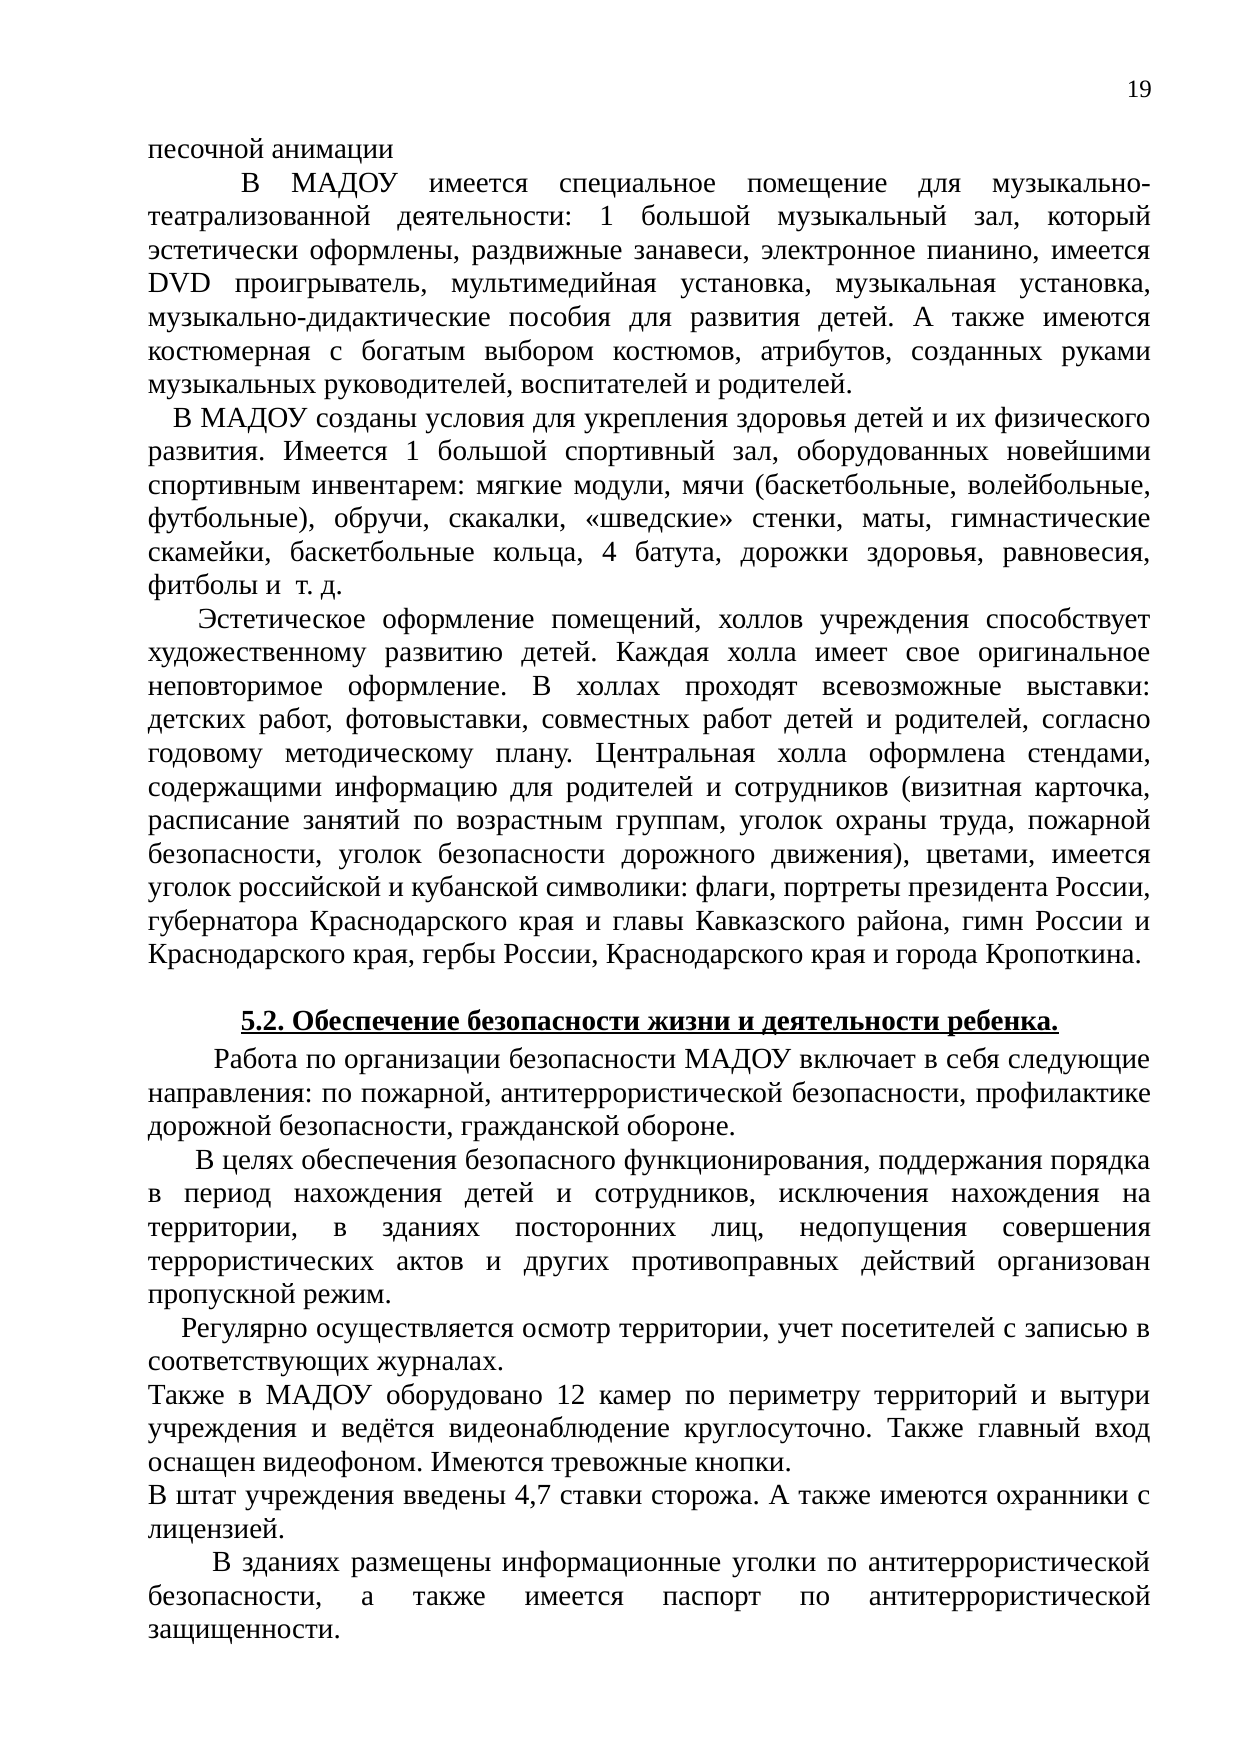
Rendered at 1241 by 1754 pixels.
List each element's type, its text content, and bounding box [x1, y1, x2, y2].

text Эстетическое оформление помещений, холлов учреждения способствует художественному развитию детей. Каждая холла имеет свое оригинальное неповторимое оформление. В холлах проходят всевозможные выставки: детских работ, фотовыставки, совместных работ детей и родителей, согласно годовому методическому плану. Центральная холла оформлена стендами, содержащими информацию для родителей и сотрудников (визитная карточка, расписание занятий по возрастным группам, уголок охраны труда, пожарной безопасности, уголок безопасности дорожного движения), цветами, имеется уголок российской и кубанской символики: флаги, портреты президента России, губернатора Краснодарского края и главы Кавказского района, гимн России и Краснодарского края, гербы России, Краснодарского края и города Кропоткина. [148, 601, 1152, 970]
text Работа по организации безопасности МАДОУ включает в себя следующие направления: по пожарной, антитеррористической безопасности, профилактике дорожной безопасности, гражданской обороне. [148, 1041, 1152, 1142]
text Также в МАДОУ оборудовано 12 камер по периметру территорий и вытури учреждения и ведётся видеонаблюдение круглосуточно. Также главный вход оснащен видеофоном. Имеются тревожные кнопки. [148, 1377, 1152, 1477]
text В целях обеспечения безопасного функционирования, поддержания порядка в период нахождения детей и сотрудников, исключения нахождения на территории, в зданиях посторонних лиц, недопущения совершения террористических актов и других противоправных действий организован пропускной режим. [148, 1142, 1152, 1310]
text В зданиях размещены информационные уголки по антитеррористической безопасности, а также имеется паспорт по антитеррористической защищенности. [148, 1544, 1152, 1645]
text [148, 131, 1152, 165]
text 5.2. Обеспечение безопасности жизни и деятельности ребенка. [148, 1003, 1152, 1036]
text В штат учреждения введены 4,7 ставки сторожа. А также имеются охранники с лицензией. [148, 1477, 1152, 1544]
text Регулярно осуществляется осмотр территории, учет посетителей с записью в соответствующих журналах. [148, 1310, 1152, 1377]
text В МАДОУ имеется специальное помещение для музыкально-театрализованной деятельности: 1 большой музыкальный зал, который эстетически оформлены, раздвижные занавеси, электронное пианино, имеется DVD проигрыватель, мультимедийная установка, музыкальная установка, музыкально-дидактические пособия для развития детей. А также имеются костюмерная с богатым выбором костюмов, атрибутов, созданных руками музыкальных руководителей, воспитателей и родителей. [148, 165, 1152, 400]
text В МАДОУ созданы условия для укрепления здоровья детей и их физического развития. Имеется 1 большой спортивный зал, оборудованных новейшими спортивным инвентарем: мягкие модули, мячи (баскетбольные, волейбольные, футбольные), обручи, скакалки, «шведские» стенки, маты, гимнастические скамейки, баскетбольные кольца, 4 батута, дорожки здоровья, равновесия, фитболы и т. д. [148, 400, 1152, 601]
